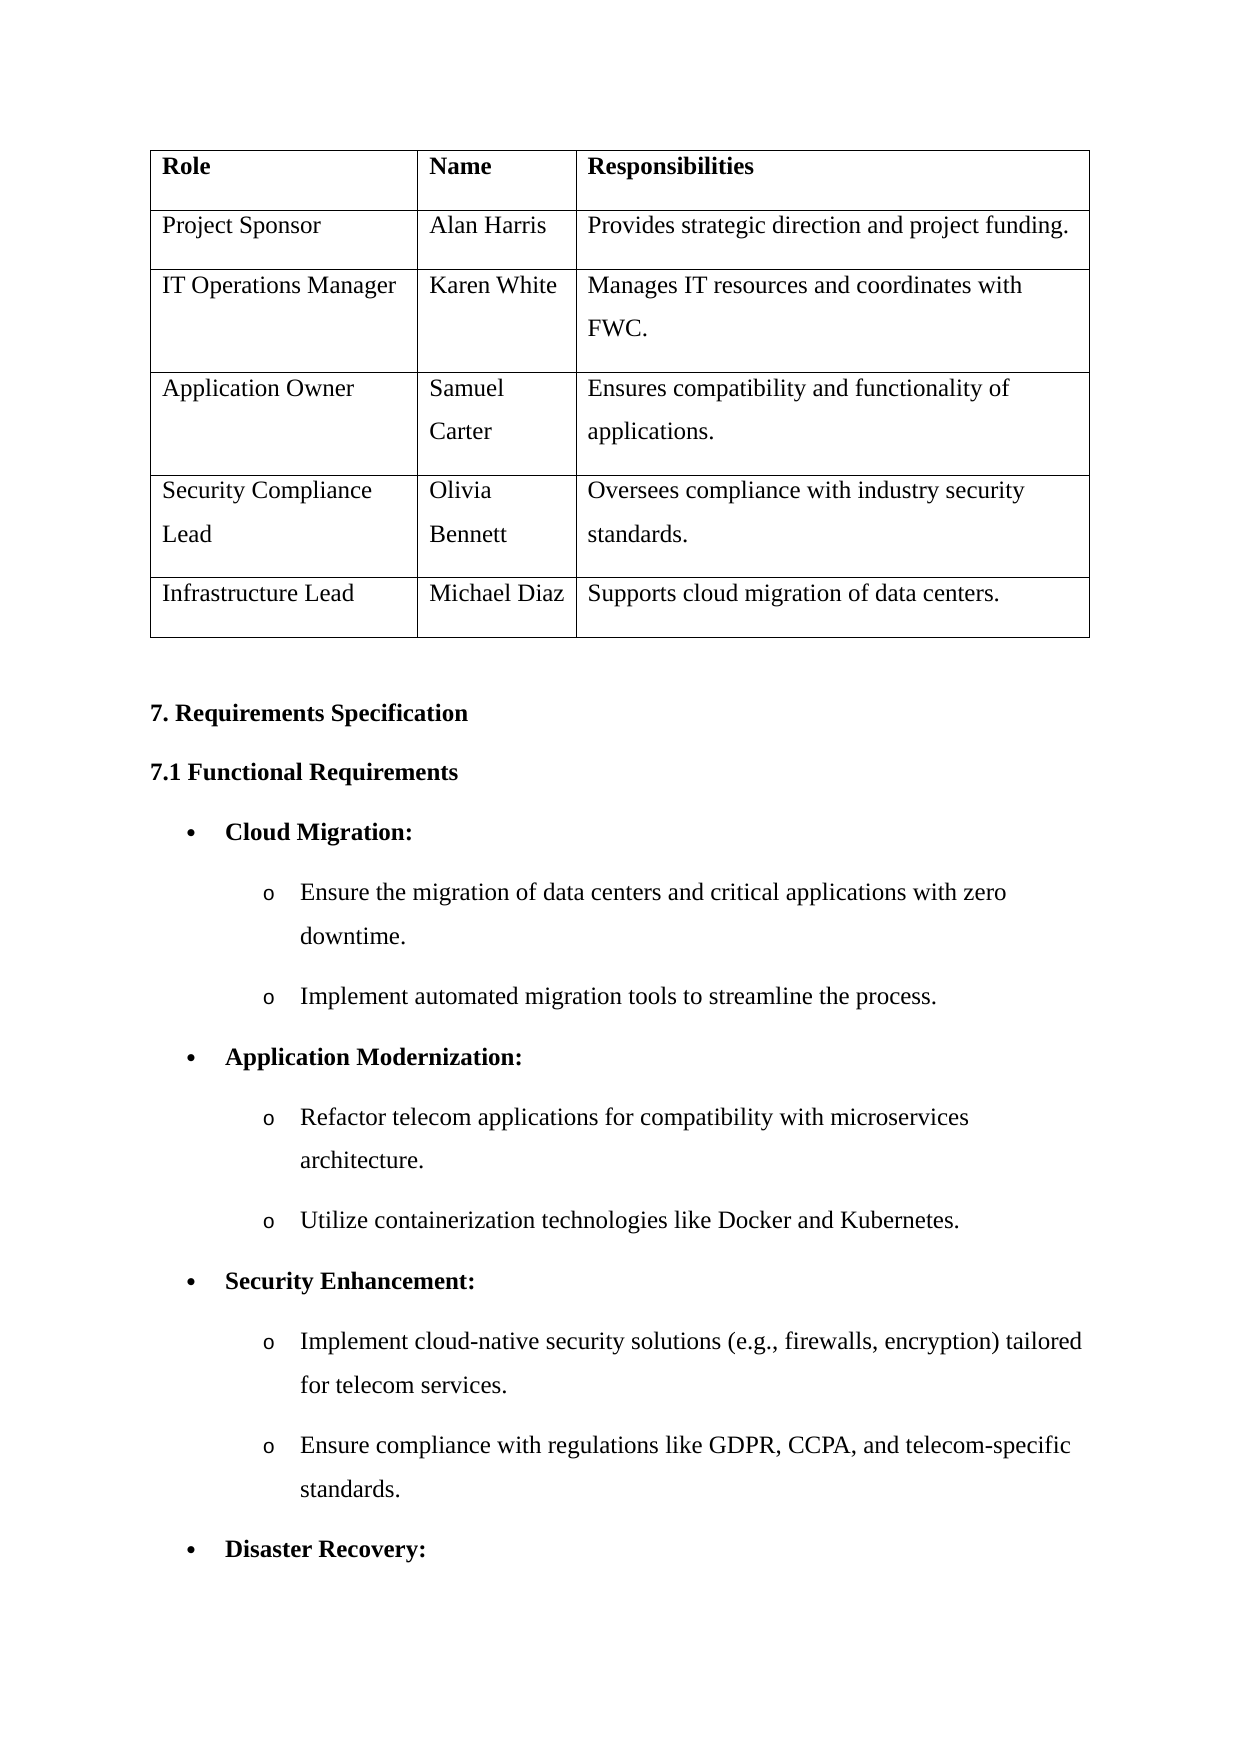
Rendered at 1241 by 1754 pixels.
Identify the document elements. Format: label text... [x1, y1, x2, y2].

table_cell Michael Diaz [418, 578, 576, 637]
list Security Enhancement: [187, 1266, 1090, 1295]
table_cell Alan Harris [418, 211, 576, 269]
table_cell Karen White [418, 270, 576, 372]
table_cell IT Operations Manager [151, 270, 417, 372]
table_cell Oversees compliance with industry security standards. [577, 476, 1089, 577]
table_cell Ensures compatibility and functionality of applications. [577, 373, 1089, 474]
list Disaster Recovery: [187, 1534, 1090, 1562]
table_header Responsibilities [577, 151, 1089, 209]
table_cell Olivia Bennett [418, 476, 576, 577]
table_cell Project Sponsor [151, 211, 417, 269]
list Utilize containerization technologies like Docker and Kubernetes. [262, 1205, 1090, 1235]
text 7.1 Functional Requirements [150, 757, 1090, 786]
table_header Name [418, 151, 576, 209]
table_cell Provides strategic direction and project funding. [577, 211, 1089, 269]
table_cell Samuel Carter [418, 373, 576, 474]
table_header Role [151, 151, 417, 209]
list Ensure compliance with regulations like GDPR, CCPA, and telecom-specific standards. [262, 1430, 1090, 1503]
text 7. Requirements Specification [150, 698, 1090, 726]
list Ensure the migration of data centers and critical applications with zero downtime. [262, 877, 1090, 950]
table_cell Security Compliance Lead [151, 476, 417, 577]
list Implement cloud-native security solutions (e.g., firewalls, encryption) tailored for telecom services. [262, 1326, 1090, 1399]
list Implement automated migration tools to streamline the process. [262, 981, 1090, 1010]
table_cell Infrastructure Lead [151, 578, 417, 637]
table_cell Supports cloud migration of data centers. [577, 578, 1089, 637]
list Cloud Migration: [187, 817, 1090, 846]
list Refactor telecom applications for compatibility with microservices architecture. [262, 1102, 1090, 1174]
list Application Modernization: [187, 1042, 1090, 1071]
table_cell Application Owner [151, 373, 417, 474]
table_cell Manages IT resources and coordinates with FWC. [577, 270, 1089, 372]
